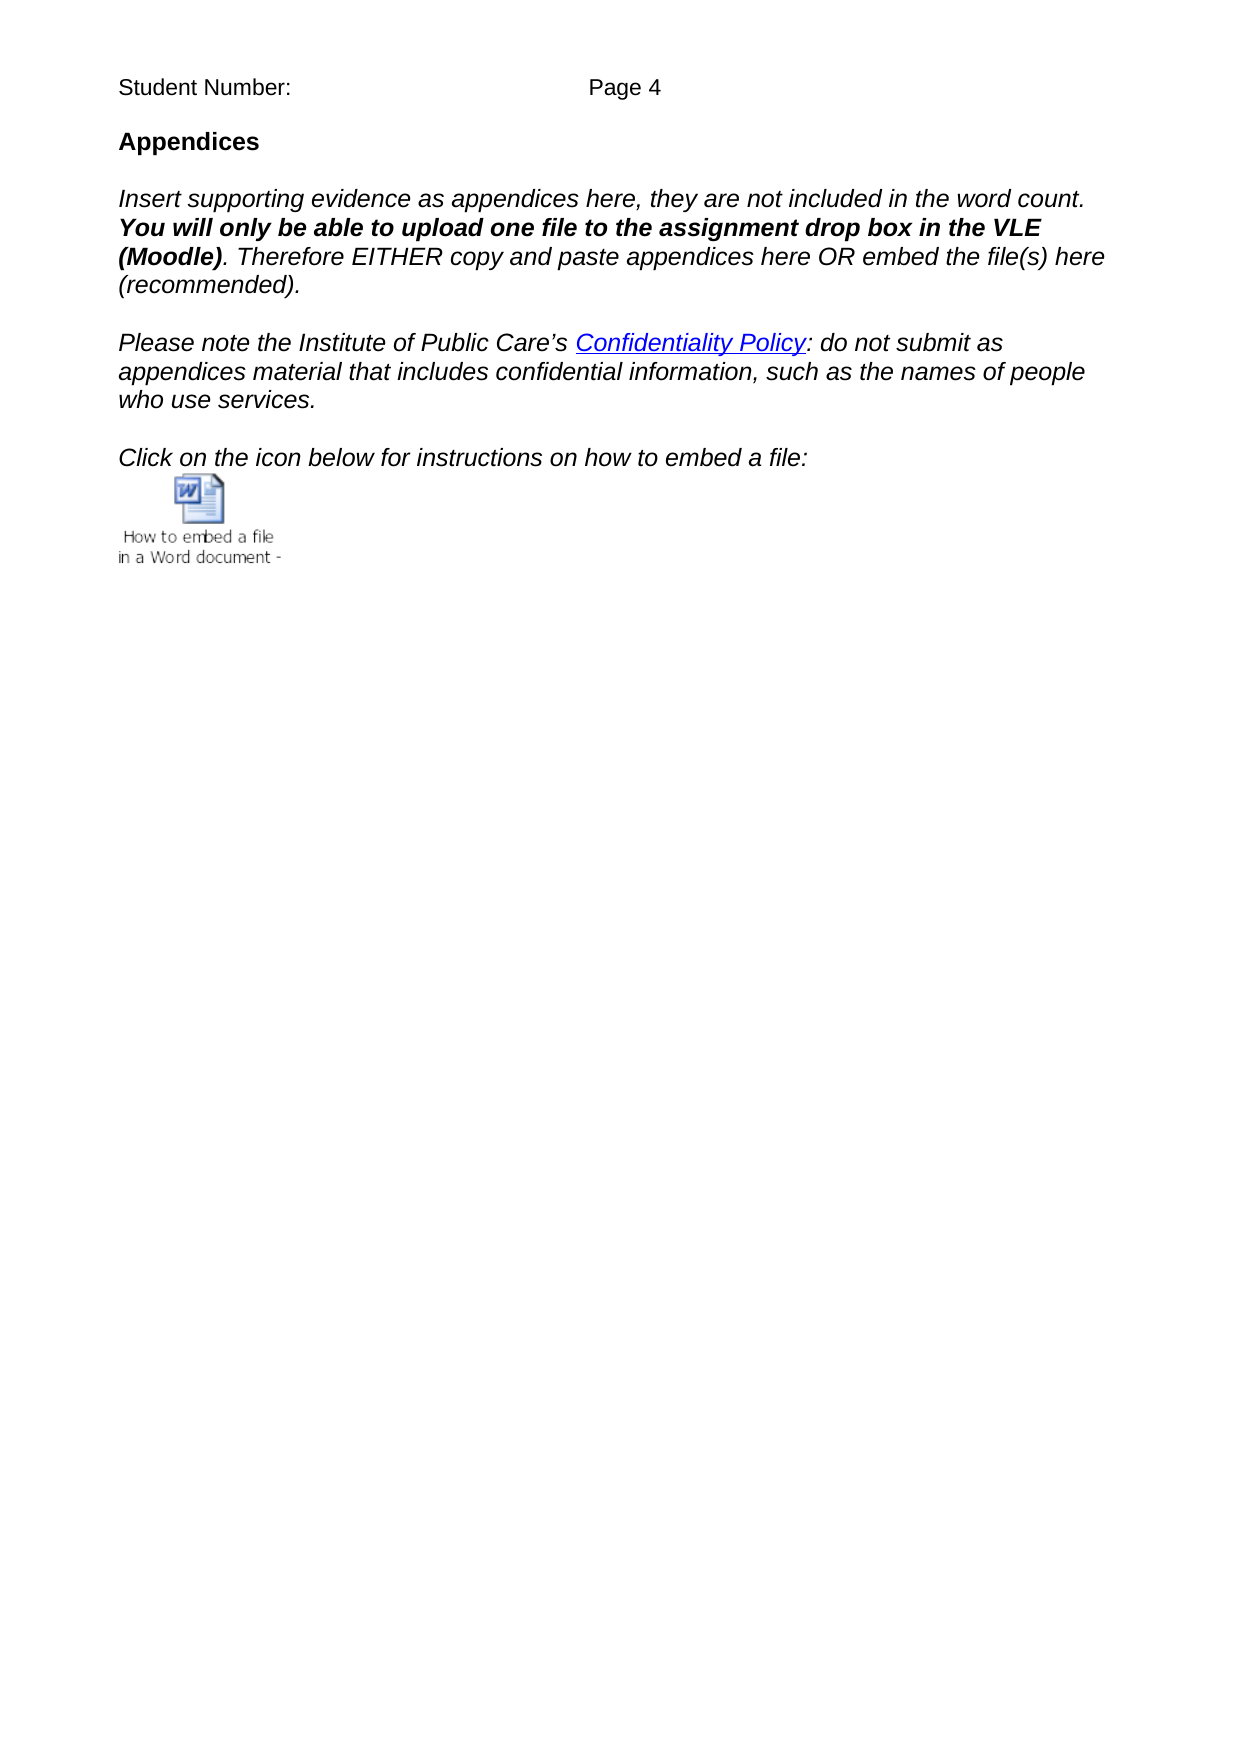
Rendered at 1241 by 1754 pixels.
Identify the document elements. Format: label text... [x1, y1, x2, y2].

text Please note the Institute of Public Care’s Confidentiality Policy: do not submit as appendices material that includes confidential information, such as the names of people who use services. [118, 328, 1122, 414]
text Insert supporting evidence as appendices here, they are not included in the word count. You will only be able to upload one file to the assignment drop box in the VLE (Moodle). Therefore EITHER copy and paste appendices here OR embed the file(s) here (recommended). [118, 184, 1122, 299]
text Click on the icon below for instructions on how to embed a file: [118, 443, 1122, 472]
text Appendices [118, 127, 1122, 155]
